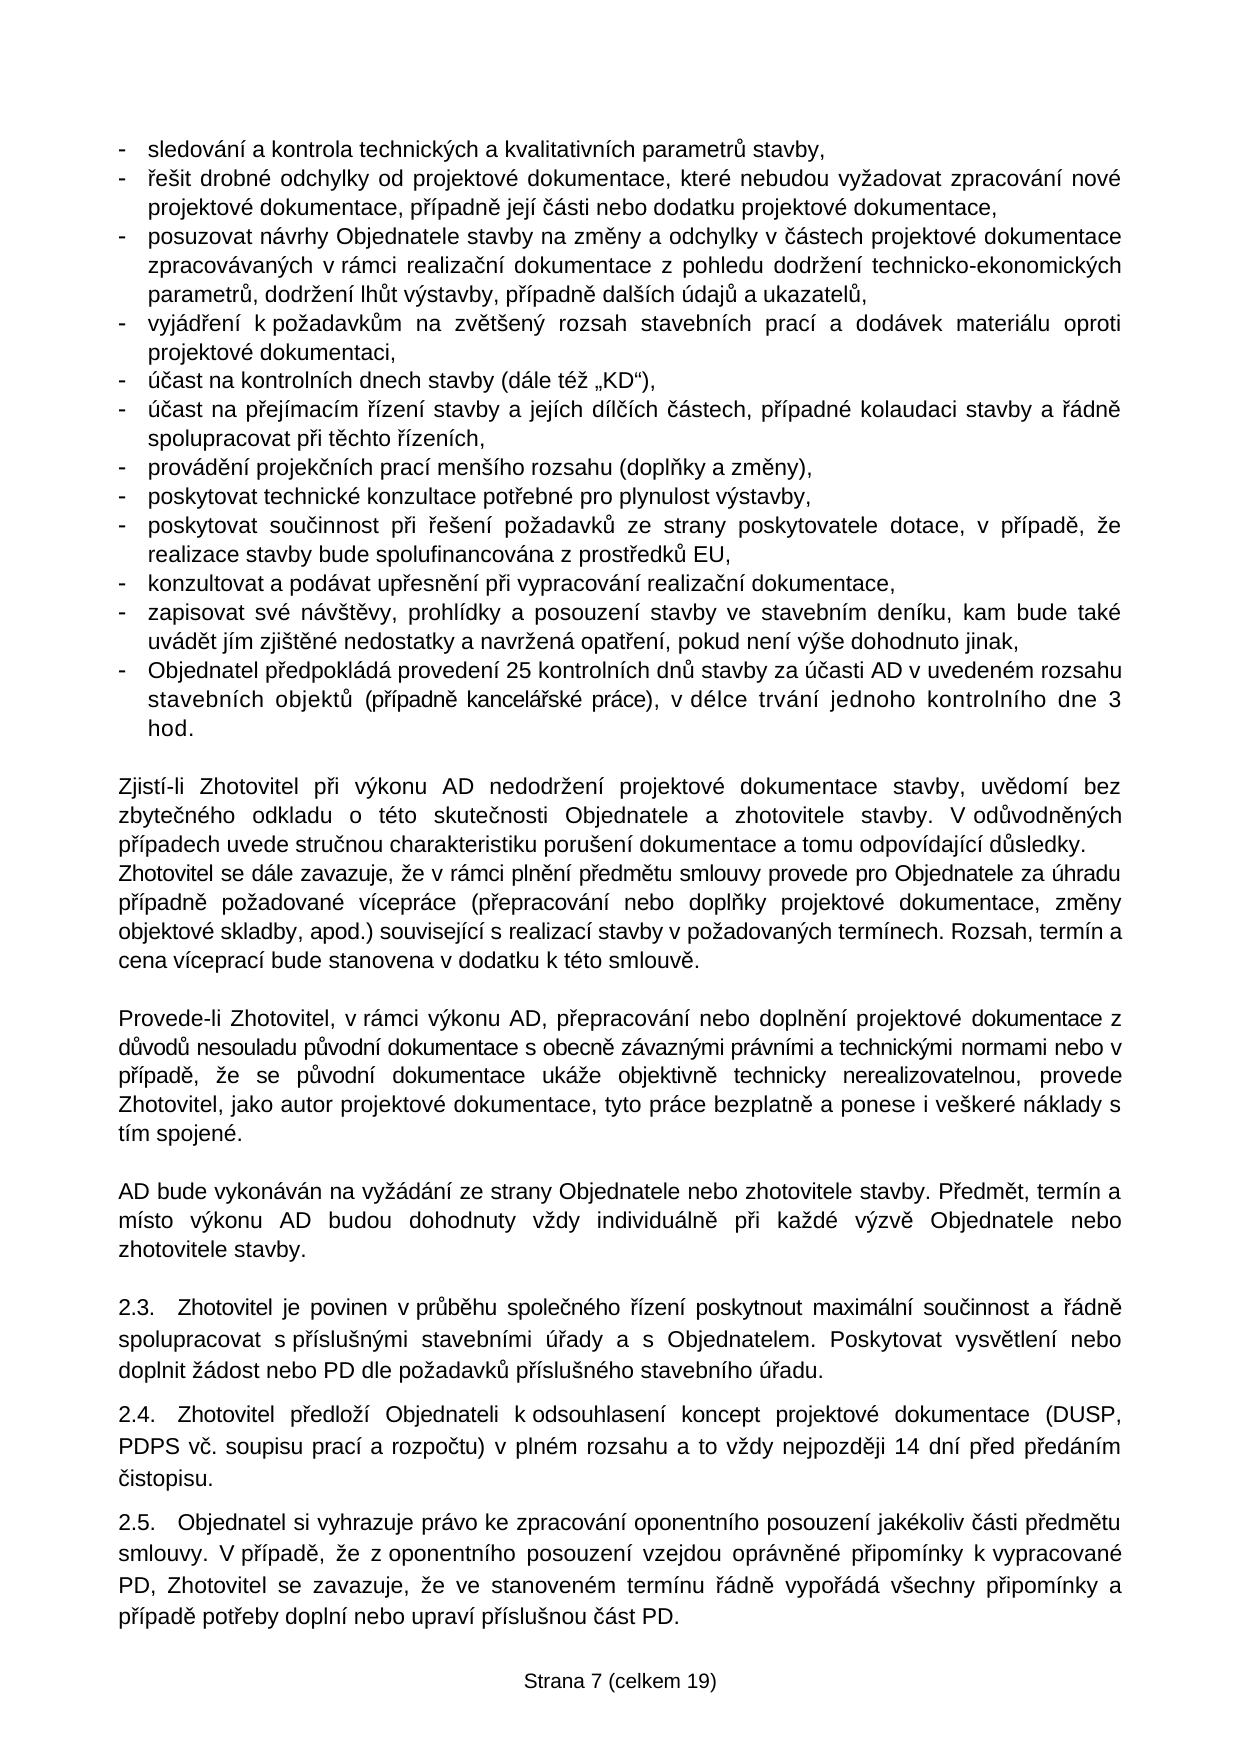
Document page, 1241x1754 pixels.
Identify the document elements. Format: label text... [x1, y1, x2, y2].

list poskytovat technické konzultace potřebné pro plynulost výstavby, [118, 483, 1122, 510]
list řešit drobné odchylky od projektové dokumentace, které nebudou vyžadovat zpracování nové projektové dokumentace, případně její části nebo dodatku projektové dokumentace, [118, 165, 1122, 220]
list Objednatel předpokládá provedení 25 kontrolních dnů stavby za účasti AD v uvedeném rozsahu stavebních objektů (případně kancelářské práce), v délce trvání jednoho kontrolního dne 3 hod. [118, 657, 1122, 741]
text Provede-li Zhotovitel, v rámci výkonu AD, přepracování nebo doplnění projektové dokumentace z důvodů nesouladu původní dokumentace s obecně závaznými právními a technickými normami nebo v případě, že se původní dokumentace ukáže objektivně technicky nerealizovatelnou, provede Zhotovitel, jako autor projektové dokumentace, tyto práce bezplatně a ponese i veškeré náklady s tím spojené. [118, 1004, 1122, 1147]
list sledování a kontrola technických a kvalitativních parametrů stavby, [118, 136, 1122, 162]
list poskytovat součinnost při řešení požadavků ze strany poskytovatele dotace, v případě, že realizace stavby bude spolufinancována z prostředků EU, [118, 512, 1122, 568]
list vyjádření k požadavkům na zvětšený rozsah stavebních prací a dodávek materiálu oproti projektové dokumentaci, [118, 309, 1122, 365]
list účast na přejímacím řízení stavby a jejích dílčích částech, případné kolaudaci stavby a řádně spolupracovat při těchto řízeních, [118, 396, 1122, 452]
list zapisovat své návštěvy, prohlídky a posouzení stavby ve stavebním deníku, kam bude také uvádět jím zjištěné nedostatky a navržená opatření, pokud není výše dohodnuto jinak, [118, 599, 1122, 654]
list účast na kontrolních dnech stavby (dále též „KD“), [118, 367, 1122, 394]
list provádění projekčních prací menšího rozsahu (doplňky a změny), [118, 454, 1122, 481]
list Zhotovitel je povinen v průběhu společného řízení poskytnout maximální součinnost a řádně spolupracovat s příslušnými stavebními úřady a s Objednatelem. Poskytovat vysvětlení nebo doplnit žádost nebo PD dle požadavků příslušného stavebního úřadu. [118, 1294, 1122, 1384]
text AD bude vykonáván na vyžádání ze strany Objednatele nebo zhotovitele stavby. Předmět, termín a místo výkonu AD budou dohodnuty vždy individuálně při každé výzvě Objednatele nebo zhotovitele stavby. [118, 1178, 1122, 1263]
text Zjistí-li Zhotovitel při výkonu AD nedodržení projektové dokumentace stavby, uvědomí bez zbytečného odkladu o této skutečnosti Objednatele a zhotovitele stavby. V odůvodněných případech uvede stručnou charakteristiku porušení dokumentace a tomu odpovídající důsledky. [118, 773, 1122, 857]
list Zhotovitel předloží Objednateli k odsouhlasení koncept projektové dokumentace (DUSP, PDPS vč. soupisu prací a rozpočtu) v plném rozsahu a to vždy nejpozději 14 dní před předáním čistopisu. [118, 1401, 1122, 1491]
text Zhotovitel se dále zavazuje, že v rámci plnění předmětu smlouvy provede pro Objednatele za úhradu případně požadované vícepráce (přepracování nebo doplňky projektové dokumentace, změny objektové skladby, apod.) související s realizací stavby v požadovaných termínech. Rozsah, termín a cena víceprací bude stanovena v dodatku k této smlouvě. [118, 860, 1122, 973]
list konzultovat a podávat upřesnění při vypracování realizační dokumentace, [118, 570, 1122, 597]
list Objednatel si vyhrazuje právo ke zpracování oponentního posouzení jakékoliv části předmětu smlouvy. V případě, že z oponentního posouzení vzejdou oprávněné připomínky k vypracované PD, Zhotovitel se zavazuje, že ve stanoveném termínu řádně vypořádá všechny připomínky a případě potřeby doplní nebo upraví příslušnou část PD. [118, 1508, 1122, 1629]
list posuzovat návrhy Objednatele stavby na změny a odchylky v částech projektové dokumentace zpracovávaných v rámci realizační dokumentace z pohledu dodržení technicko-ekonomických parametrů, dodržení lhůt výstavby, případně dalších údajů a ukazatelů, [118, 223, 1122, 307]
